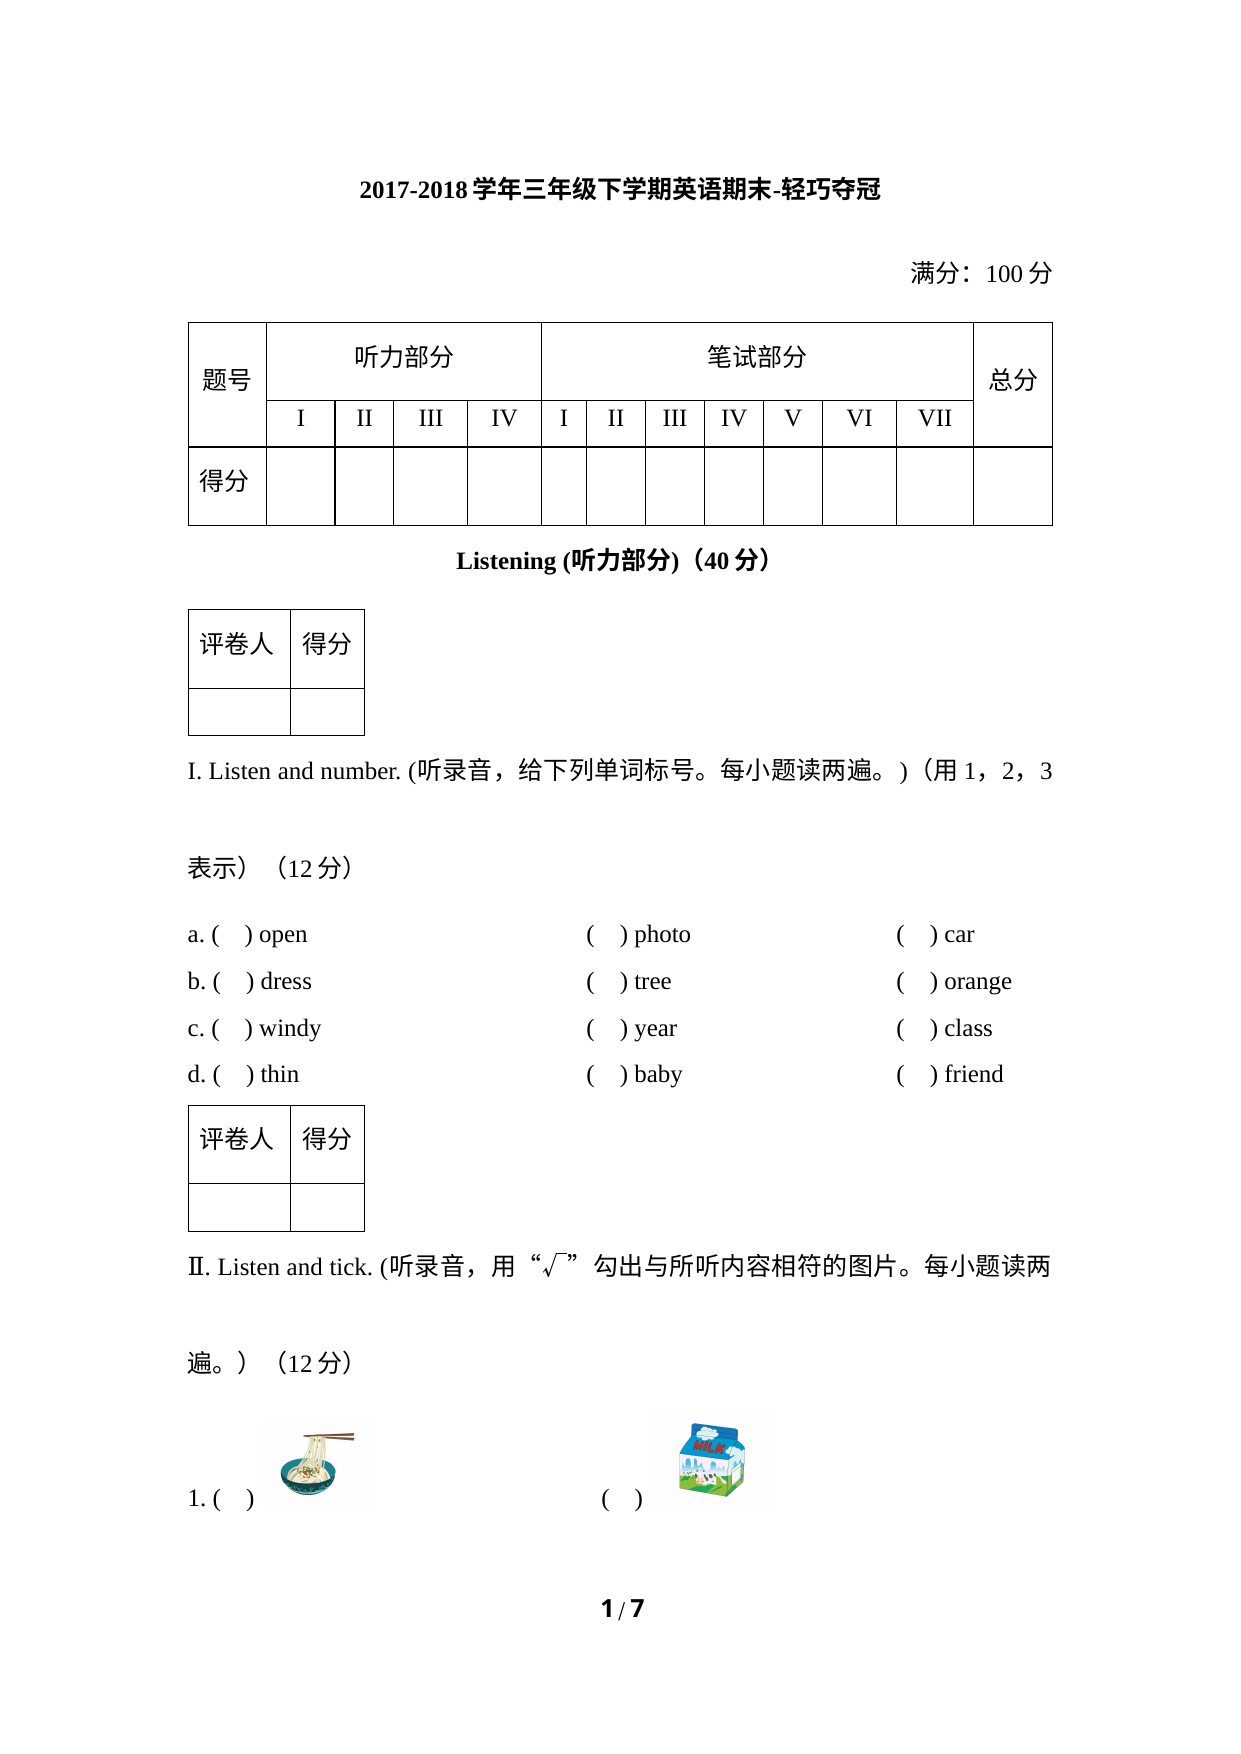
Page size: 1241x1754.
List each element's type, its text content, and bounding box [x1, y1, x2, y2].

table_cell IV [705, 401, 763, 446]
table_header 题号 [189, 323, 266, 446]
table_cell [189, 1184, 290, 1231]
text c. ( ) windy ( ) year ( ) class [187, 1011, 1053, 1043]
table_header 得分 [291, 1106, 364, 1183]
picture [648, 1412, 774, 1507]
table_header 评卷人 [189, 610, 290, 688]
table_cell [823, 448, 896, 525]
table_cell V [764, 401, 822, 446]
table_cell III [394, 401, 467, 446]
text a. ( ) open ( ) photo ( ) car [187, 917, 1053, 949]
table_cell [764, 448, 822, 525]
table_cell [291, 689, 364, 735]
table_cell [291, 1184, 364, 1231]
table_cell 得分 [189, 448, 266, 525]
table_header 得分 [291, 610, 364, 688]
text 2017-2018学年三年级下学期英语期末-轻巧夺冠 [187, 156, 1053, 221]
table_cell [267, 448, 334, 525]
table_cell [897, 448, 973, 525]
text b. ( ) dress ( ) tree ( ) orange [187, 964, 1053, 996]
table_cell [646, 448, 704, 525]
table_cell [468, 448, 541, 525]
table_cell [189, 689, 290, 735]
table_cell [394, 448, 467, 525]
table_header 听力部分 [267, 323, 541, 400]
picture [260, 1421, 375, 1507]
text d. ( ) thin ( ) baby ( ) friend [187, 1058, 1053, 1090]
text Listening (听力部分)（40分） [187, 526, 1053, 591]
table_header 总分 [974, 323, 1052, 446]
table_header 笔试部分 [542, 323, 973, 400]
table_cell VI [823, 401, 896, 446]
text 1. ( ) ( ) [187, 1413, 1053, 1543]
table_cell VII [897, 401, 973, 446]
table_cell IV [468, 401, 541, 446]
table_cell [336, 448, 393, 525]
table_cell I [267, 401, 334, 446]
table_cell I [542, 401, 586, 446]
table_cell [587, 448, 645, 525]
table_header 评卷人 [189, 1106, 290, 1183]
text Ⅱ. Listen and tick. (听录音，用“√”勾出与所听内容相符的图片。每小题读两遍。）（12分） [187, 1232, 1053, 1394]
table_cell [974, 448, 1052, 525]
table_cell [705, 448, 763, 525]
text 满分：100分 [187, 239, 1053, 304]
table_cell [542, 448, 586, 525]
table_cell II [336, 401, 393, 446]
table_cell II [587, 401, 645, 446]
text I. Listen and number. (听录音，给下列单词标号。每小题读两遍。)（用1，2，3表示）（12分） [187, 736, 1053, 899]
table_cell III [646, 401, 704, 446]
